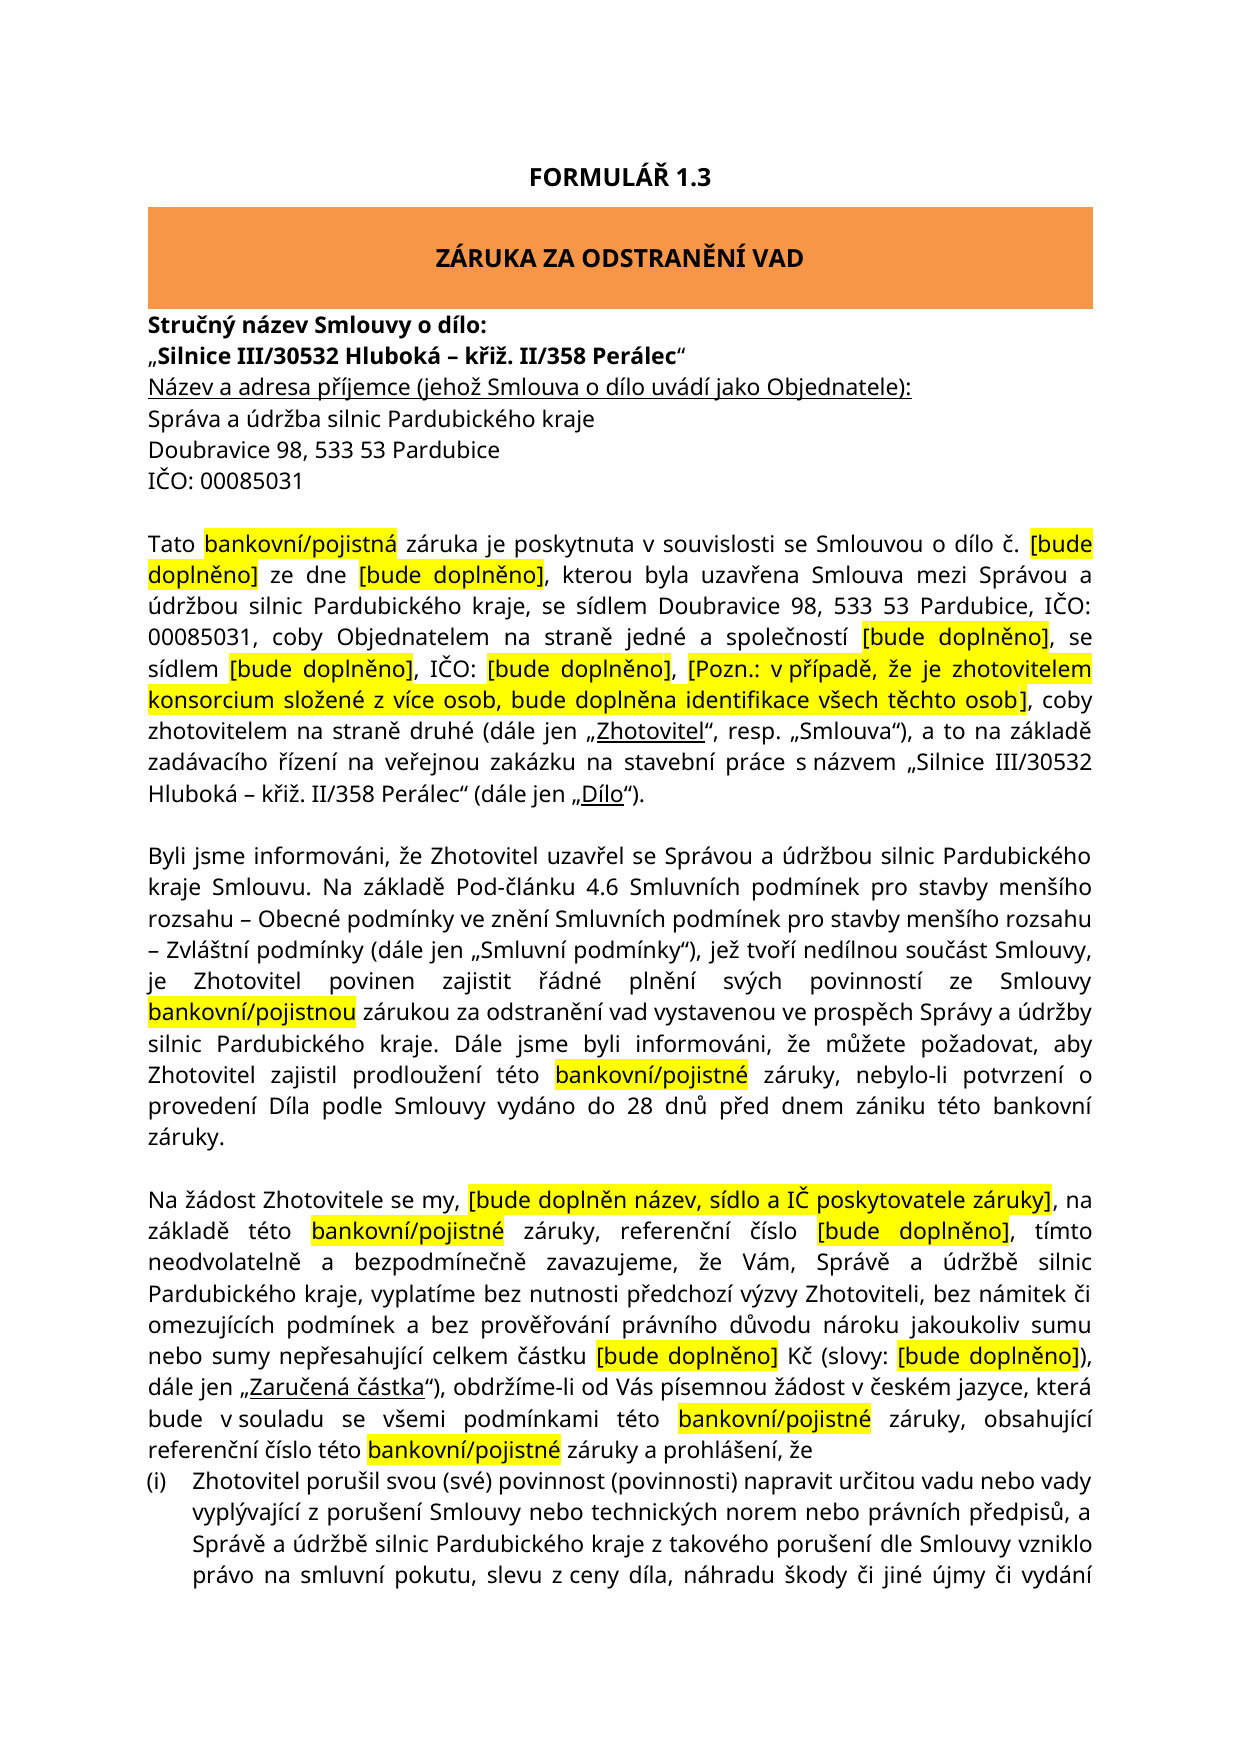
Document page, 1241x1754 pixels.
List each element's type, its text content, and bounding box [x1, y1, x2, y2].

text IČO: 00085031 [148, 465, 1093, 496]
text „Silnice III/30532 Hluboká – křiž. II/358 Perálec“ [148, 340, 1093, 371]
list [146, 1465, 1093, 1590]
text Byli jsme informováni, že Zhotovitel uzavřel se Správou a údržbou silnic Pardubického kraje Smlouvu. Na základě Pod-článku 4.6 Smluvních podmínek pro stavby menšího rozsahu – Obecné podmínky ve znění Smluvních podmínek pro stavby menšího rozsahu – Zvláštní podmínky (dále jen „Smluvní podmínky“), jež tvoří nedílnou součást Smlouvy, je Zhotovitel povinen zajistit řádné plnění svých povinností ze Smlouvy bankovní/pojistnou zárukou za odstranění vad vystavenou ve prospěch Správy a údržby silnic Pardubického kraje. Dále jsme byli informováni, že můžete požadovat, aby Zhotovitel zajistil prodloužení této bankovní/pojistné záruky, nebylo-li potvrzení o provedení Díla podle Smlouvy vydáno do 28 dnů před dnem zániku této bankovní záruky. [148, 840, 1093, 1153]
text záruka za odstranění vad [148, 241, 1093, 275]
text Tato bankovní/pojistná záruka je poskytnuta v souvislosti se Smlouvou o dílo č. [bude doplněno] ze dne [bude doplněno], kterou byla uzavřena Smlouva mezi Správou a údržbou silnic Pardubického kraje, se sídlem Doubravice 98, 533 53 Pardubice, IČO: 00085031, coby Objednatelem na straně jedné a společností [bude doplněno], se sídlem [bude doplněno], IČO: [bude doplněno], [Pozn.: v případě, že je zhotovitelem konsorcium složené z více osob, bude doplněna identifikace všech těchto osob], coby zhotovitelem na straně druhé (dále jen „Zhotovitel“, resp. „Smlouva“), a to na základě zadávacího řízení na veřejnou zakázku na stavební práce s názvem „Silnice III/30532 Hluboká – křiž. II/358 Perálec“ (dále jen „Dílo“). [148, 528, 1093, 809]
text Doubravice 98, 533 53 Pardubice [148, 434, 1093, 465]
text Název a adresa příjemce (jehož Smlouva o dílo uvádí jako Objednatele): [148, 371, 1093, 403]
text Správa a údržba silnic Pardubického kraje [148, 403, 1093, 434]
text formulář 1.3 [148, 160, 1093, 194]
text Stručný název Smlouvy o dílo: [148, 309, 1093, 340]
text Na žádost Zhotovitele se my, [bude doplněn název, sídlo a IČ poskytovatele záruky], na základě této bankovní/pojistné záruky, referenční číslo [bude doplněno], tímto neodvolatelně a bezpodmínečně zavazujeme, že Vám, Správě a údržbě silnic Pardubického kraje, vyplatíme bez nutnosti předchozí výzvy Zhotoviteli, bez námitek či omezujících podmínek a bez prověřování právního důvodu nároku jakoukoliv sumu nebo sumy nepřesahující celkem částku [bude doplněno] Kč (slovy: [bude doplněno]), dále jen „Zaručená částka“), obdržíme-li od Vás písemnou žádost v českém jazyce, která bude v souladu se všemi podmínkami této bankovní/pojistné záruky, obsahující referenční číslo této bankovní/pojistné záruky a prohlášení, že [148, 1184, 1093, 1465]
